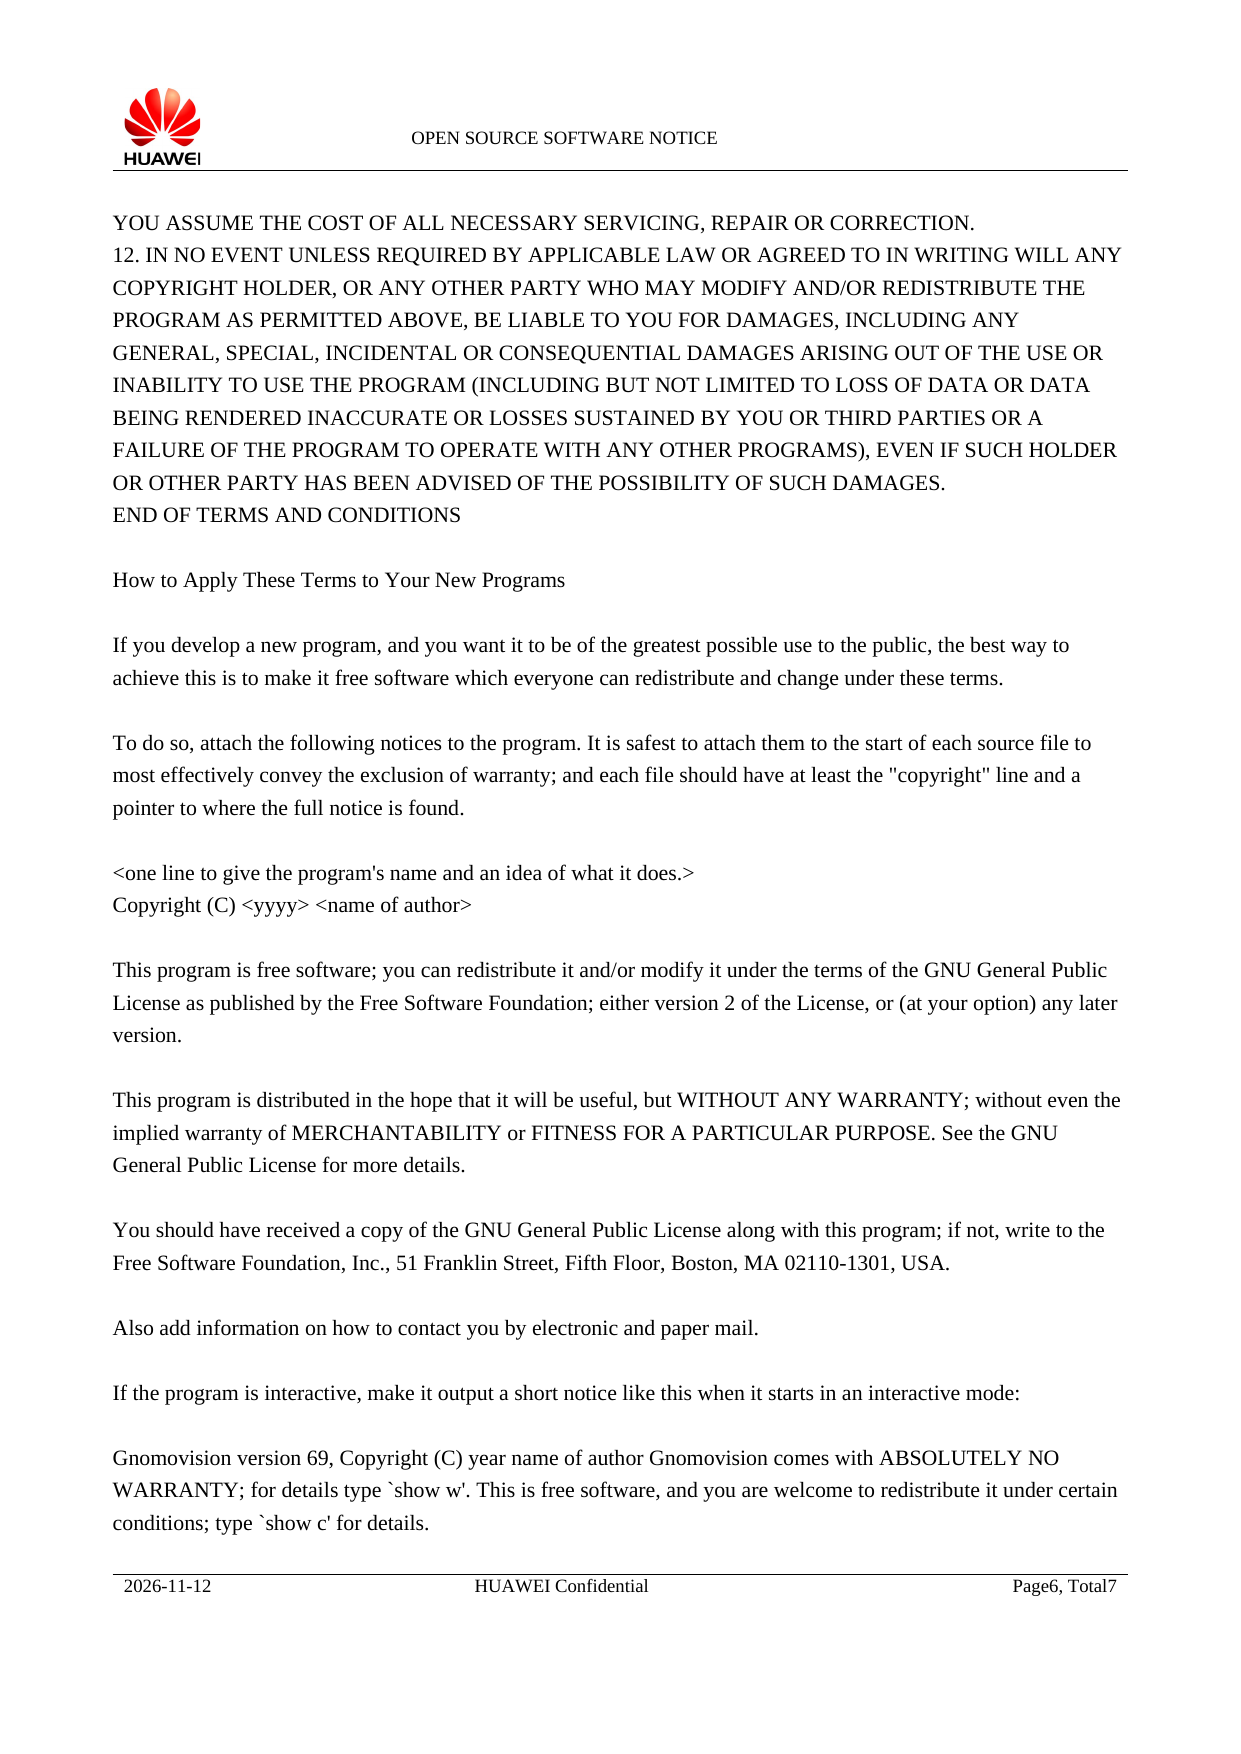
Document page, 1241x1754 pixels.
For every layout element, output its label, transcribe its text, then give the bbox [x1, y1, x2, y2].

text You should have received a copy of the GNU General Public License along with this program; if not, write to the Free Software Foundation, Inc., 51 Franklin Street, Fifth Floor, Boston, MA 02110-1301, USA. [112, 1214, 1128, 1279]
text If the program is interactive, make it output a short notice like this when it starts in an interactive mode: [112, 1376, 1128, 1409]
text To do so, attach the following notices to the program. It is safest to attach them to the start of each source file to most effectively convey the exclusion of warranty; and each file should have at least the "copyright" line and a pointer to where the full notice is found. [112, 726, 1128, 824]
text How to Apply These Terms to Your New Programs [112, 564, 1128, 596]
text This program is distributed in the hope that it will be useful, but WITHOUT ANY WARRANTY; without even the implied warranty of MERCHANTABILITY or FITNESS FOR A PARTICULAR PURPOSE. See the GNU General Public License for more details. [112, 1084, 1128, 1181]
picture [124, 88, 201, 165]
text END OF TERMS AND CONDITIONS [112, 499, 1128, 531]
text Gnomovision version 69, Copyright (C) year name of author Gnomovision comes with ABSOLUTELY NO WARRANTY; for details type `show w'. This is free software, and you are welcome to redistribute it under certain conditions; type `show c' for details. [112, 1441, 1128, 1539]
text Copyright (C) <yyyy> <name of author> [112, 889, 1128, 921]
text This program is free software; you can redistribute it and/or modify it under the terms of the GNU General Public License as published by the Free Software Foundation; either version 2 of the License, or (at your option) any later version. [112, 954, 1128, 1051]
text <one line to give the program's name and an idea of what it does.> [112, 856, 1128, 889]
text 12. IN NO EVENT UNLESS REQUIRED BY APPLICABLE LAW OR AGREED TO IN WRITING WILL ANY COPYRIGHT HOLDER, OR ANY OTHER PARTY WHO MAY MODIFY AND/OR REDISTRIBUTE THE PROGRAM AS PERMITTED ABOVE, BE LIABLE TO YOU FOR DAMAGES, INCLUDING ANY GENERAL, SPECIAL, INCIDENTAL OR CONSEQUENTIAL DAMAGES ARISING OUT OF THE USE OR INABILITY TO USE THE PROGRAM (INCLUDING BUT NOT LIMITED TO LOSS OF DATA OR DATA BEING RENDERED INACCURATE OR LOSSES SUSTAINED BY YOU OR THIRD PARTIES OR A FAILURE OF THE PROGRAM TO OPERATE WITH ANY OTHER PROGRAMS), EVEN IF SUCH HOLDER OR OTHER PARTY HAS BEEN ADVISED OF THE POSSIBILITY OF SUCH DAMAGES. [112, 239, 1128, 499]
text If you develop a new program, and you want it to be of the greatest possible use to the public, the best way to achieve this is to make it free software which everyone can redistribute and change under these terms. [112, 629, 1128, 694]
text Also add information on how to contact you by electronic and paper mail. [112, 1311, 1128, 1344]
